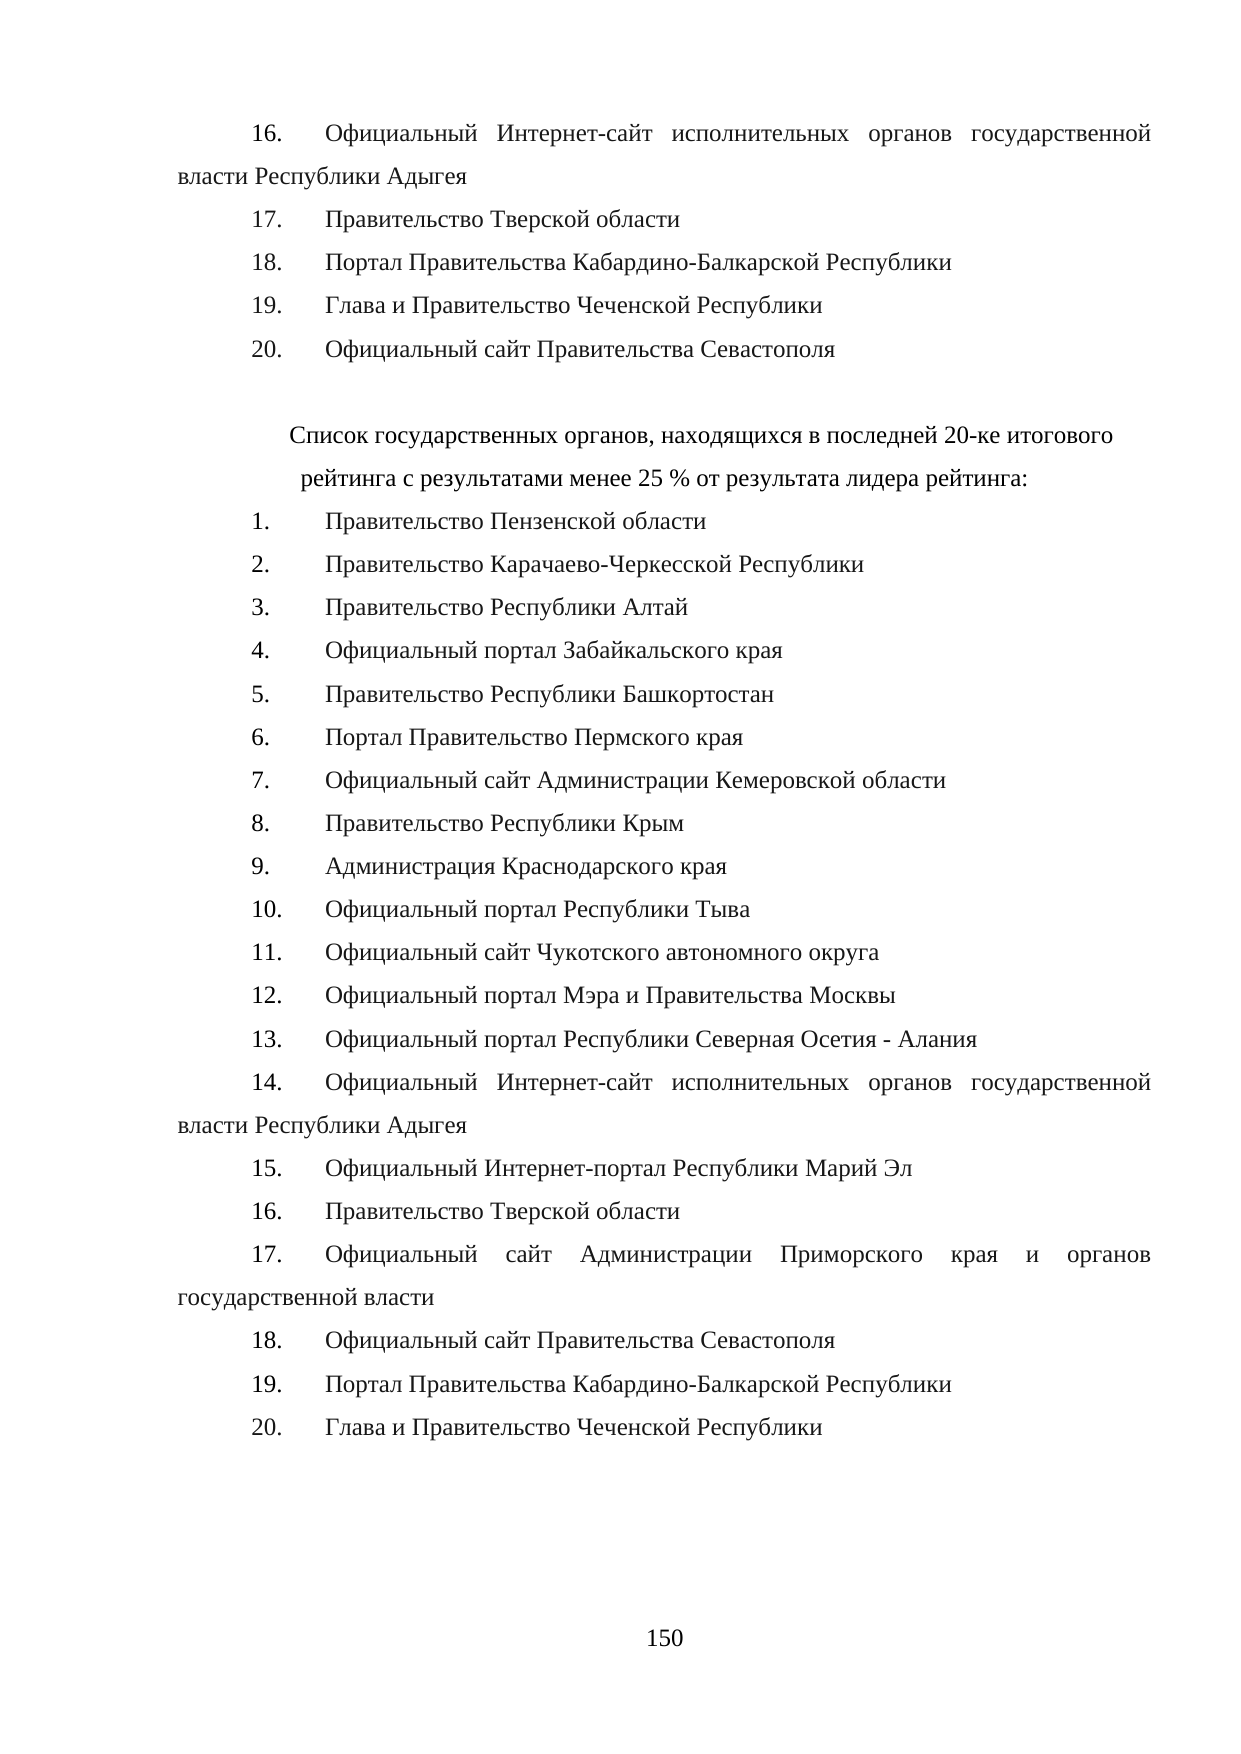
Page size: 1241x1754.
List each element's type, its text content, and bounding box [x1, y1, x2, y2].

list Портал Правительства Кабардино-Балкарской Республики [177, 1369, 1152, 1397]
list Официальный сайт Администрации Кемеровской области [177, 765, 1152, 794]
list Правительство Карачаево-Черкесской Республики [177, 549, 1152, 578]
text Список государственных органов, находящихся в последней 20-ке итогового рейтинга с результатами менее 25 % от результата лидера рейтинга: [177, 420, 1152, 492]
list Официальный портал Республики Тыва [177, 894, 1152, 923]
list Правительство Пензенской области [177, 506, 1152, 535]
list Портал Правительства Кабардино-Балкарской Республики [177, 247, 1152, 276]
list Официальный сайт Правительства Севастополя [177, 334, 1152, 362]
list Официальный сайт Правительства Севастополя [177, 1326, 1152, 1354]
list Правительство Республики Алтай [177, 592, 1152, 621]
list Официальный сайт Чукотского автономного округа [177, 937, 1152, 966]
list Правительство Республики Башкортостан [177, 679, 1152, 707]
list Глава и Правительство Чеченской Республики [177, 1412, 1152, 1441]
list Официальный портал Мэра и Правительства Москвы [177, 981, 1152, 1009]
list Правительство Тверской области [177, 1196, 1152, 1225]
list Правительство Тверской области [177, 204, 1152, 233]
list Правительство Республики Крым [177, 808, 1152, 837]
list Официальный Интернет-сайт исполнительных органов государственной власти Республики Адыгея [177, 1067, 1152, 1139]
list Официальный портал Республики Северная Осетия - Алания [177, 1024, 1152, 1052]
list Официальный Интернет-портал Республики Марий Эл [177, 1153, 1152, 1182]
list Портал Правительство Пермского края [177, 722, 1152, 751]
list Официальный Интернет-сайт исполнительных органов государственной власти Республики Адыгея [177, 118, 1152, 190]
list Официальный портал Забайкальского края [177, 636, 1152, 664]
list Глава и Правительство Чеченской Республики [177, 291, 1152, 319]
list Администрация Краснодарского края [177, 851, 1152, 880]
list Официальный сайт Администрации Приморского края и органов государственной власти [177, 1239, 1152, 1311]
